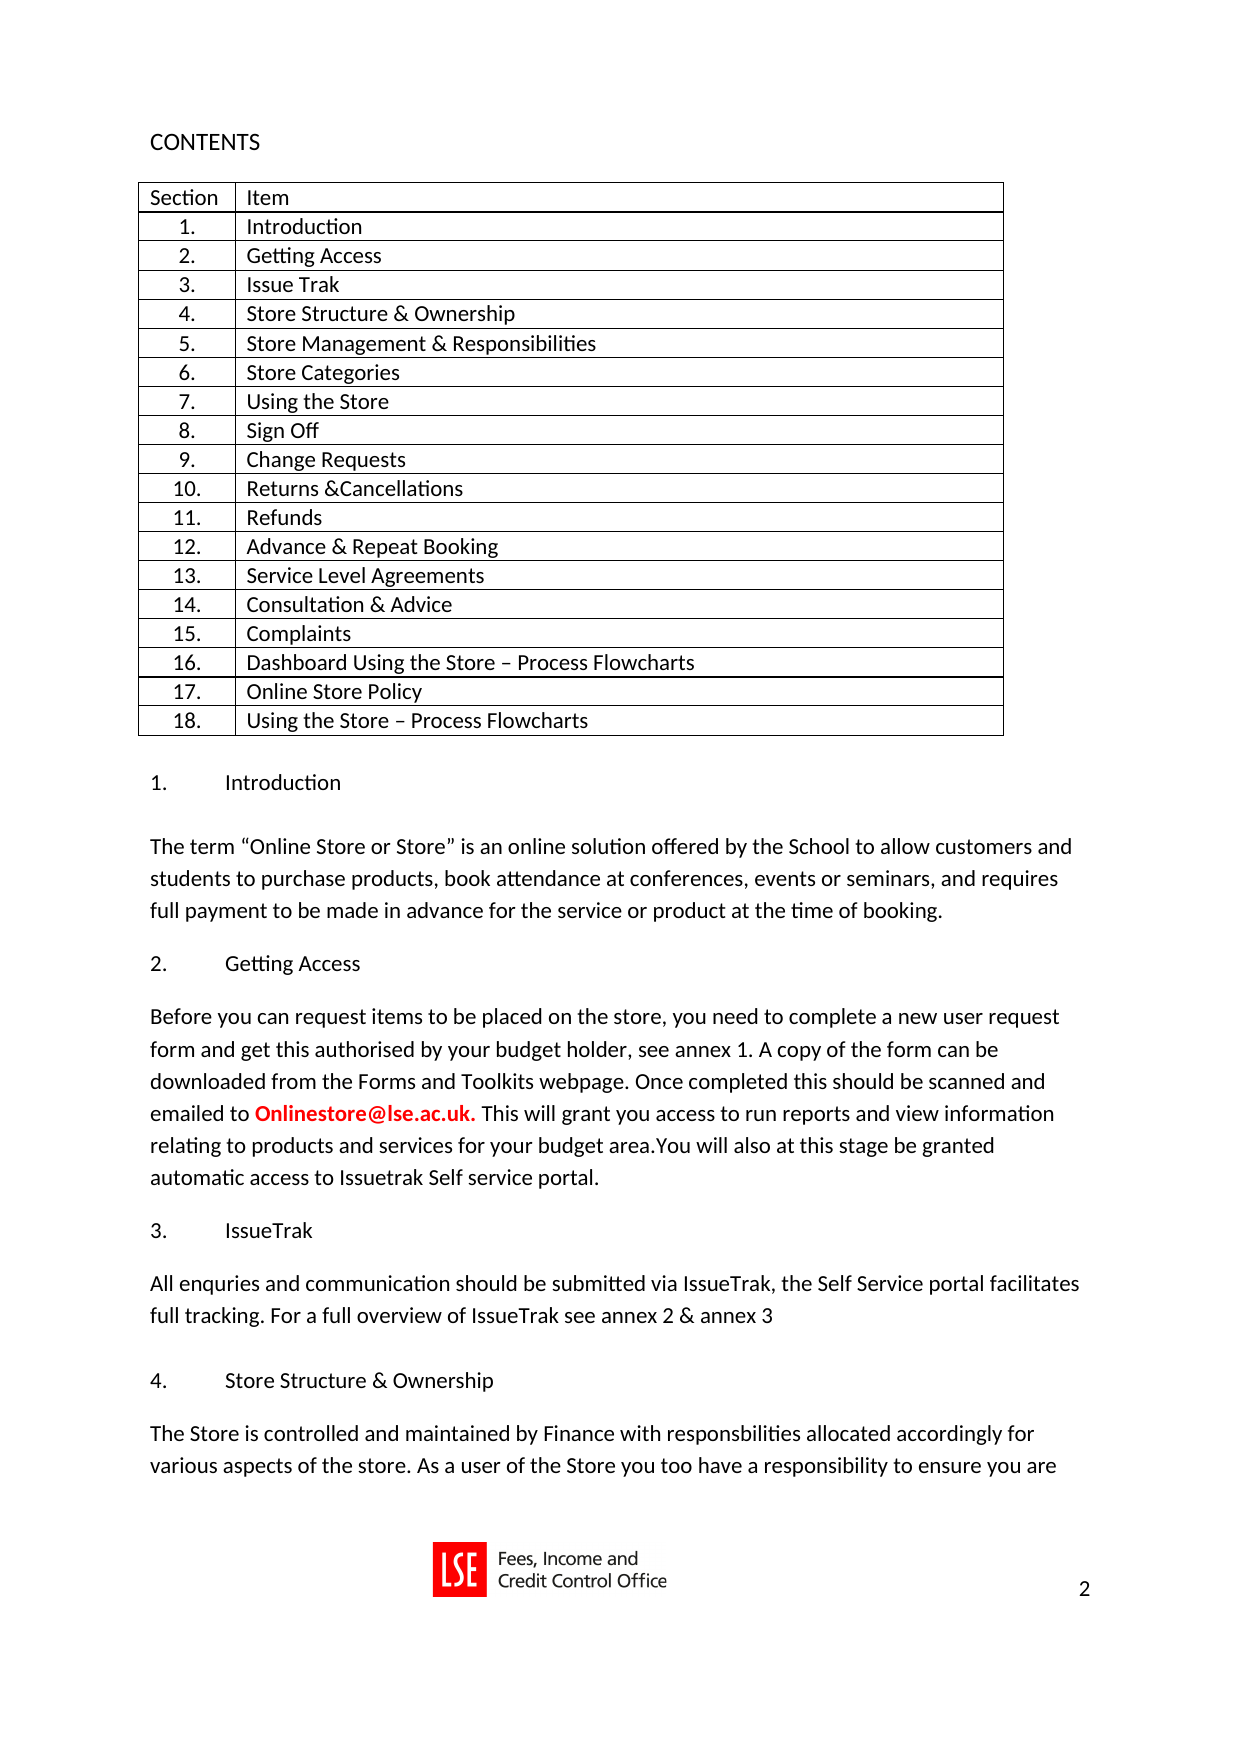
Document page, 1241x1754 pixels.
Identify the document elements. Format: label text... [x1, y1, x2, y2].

table_cell Dashboard Using the Store – Process Flowcharts [236, 648, 1003, 676]
table_cell 2. [139, 241, 235, 269]
text Before you can request items to be placed on the store, you need to complete a new user request form and get this authorised by your budget holder, see annex 1. A copy of the form can be downloaded from the Forms and Toolkits webpage. Once completed this should be scanned and emailed to Onlinestore@lse.ac.uk. This will grant you access to run reports and view information relating to products and services for your budget area.You will also at this stage be granted automatic access to Issuetrak Self service portal. [150, 1002, 1090, 1191]
table_cell Consultation & Advice [236, 590, 1003, 618]
table_cell 18. [139, 706, 235, 734]
table_cell 3. [139, 271, 235, 298]
table_cell 15. [139, 619, 235, 647]
table_cell Advance & Repeat Booking [236, 532, 1003, 560]
table_cell 6. [139, 358, 235, 386]
table_cell Getting Access [236, 241, 1003, 269]
table_cell Service Level Agreements [236, 561, 1003, 589]
table_cell Introduction [236, 213, 1003, 240]
text 3. IssueTrak [150, 1216, 1090, 1244]
table_cell 13. [139, 561, 235, 589]
table_cell Change Requests [236, 445, 1003, 473]
table_cell 14. [139, 590, 235, 618]
table_cell Store Structure & Ownership [236, 300, 1003, 328]
table_cell Using the Store – Process Flowcharts [236, 706, 1003, 734]
table_header Section [139, 183, 235, 211]
table_cell Store Management & Responsibilities [236, 329, 1003, 357]
table_header Item [236, 183, 1003, 211]
table_cell 9. [139, 445, 235, 473]
table_cell 10. [139, 474, 235, 502]
table_cell 8. [139, 416, 235, 444]
text 2. Getting Access [150, 949, 1090, 977]
table_cell 7. [139, 387, 235, 415]
table_cell 16. [139, 648, 235, 676]
text All enquries and communication should be submitted via IssueTrak, the Self Service portal facilitates full tracking. For a full overview of IssueTrak see annex 2 & annex 3 4. Store Structure & Ownership [150, 1269, 1090, 1394]
table_cell 1. [139, 213, 235, 240]
table_cell 17. [139, 678, 235, 705]
text CONTENTS [150, 126, 1090, 157]
table_cell Using the Store [236, 387, 1003, 415]
table_cell Store Categories [236, 358, 1003, 386]
table_cell 12. [139, 532, 235, 560]
table_cell Issue Trak [236, 271, 1003, 298]
table_cell Sign Off [236, 416, 1003, 444]
table_cell Refunds [236, 503, 1003, 531]
table_cell Online Store Policy [236, 678, 1003, 705]
table_cell 5. [139, 329, 235, 357]
picture [432, 1542, 667, 1597]
table_cell 4. [139, 300, 235, 328]
text 1. Introduction The term “Online Store or Store” is an online solution offered by the School to allow customers and students to purchase products, book attendance at conferences, events or seminars, and requires full payment to be made in advance for the service or product at the time of booking. [150, 736, 1090, 924]
table_cell 11. [139, 503, 235, 531]
table_cell Complaints [236, 619, 1003, 647]
table_cell Returns &Cancellations [236, 474, 1003, 502]
